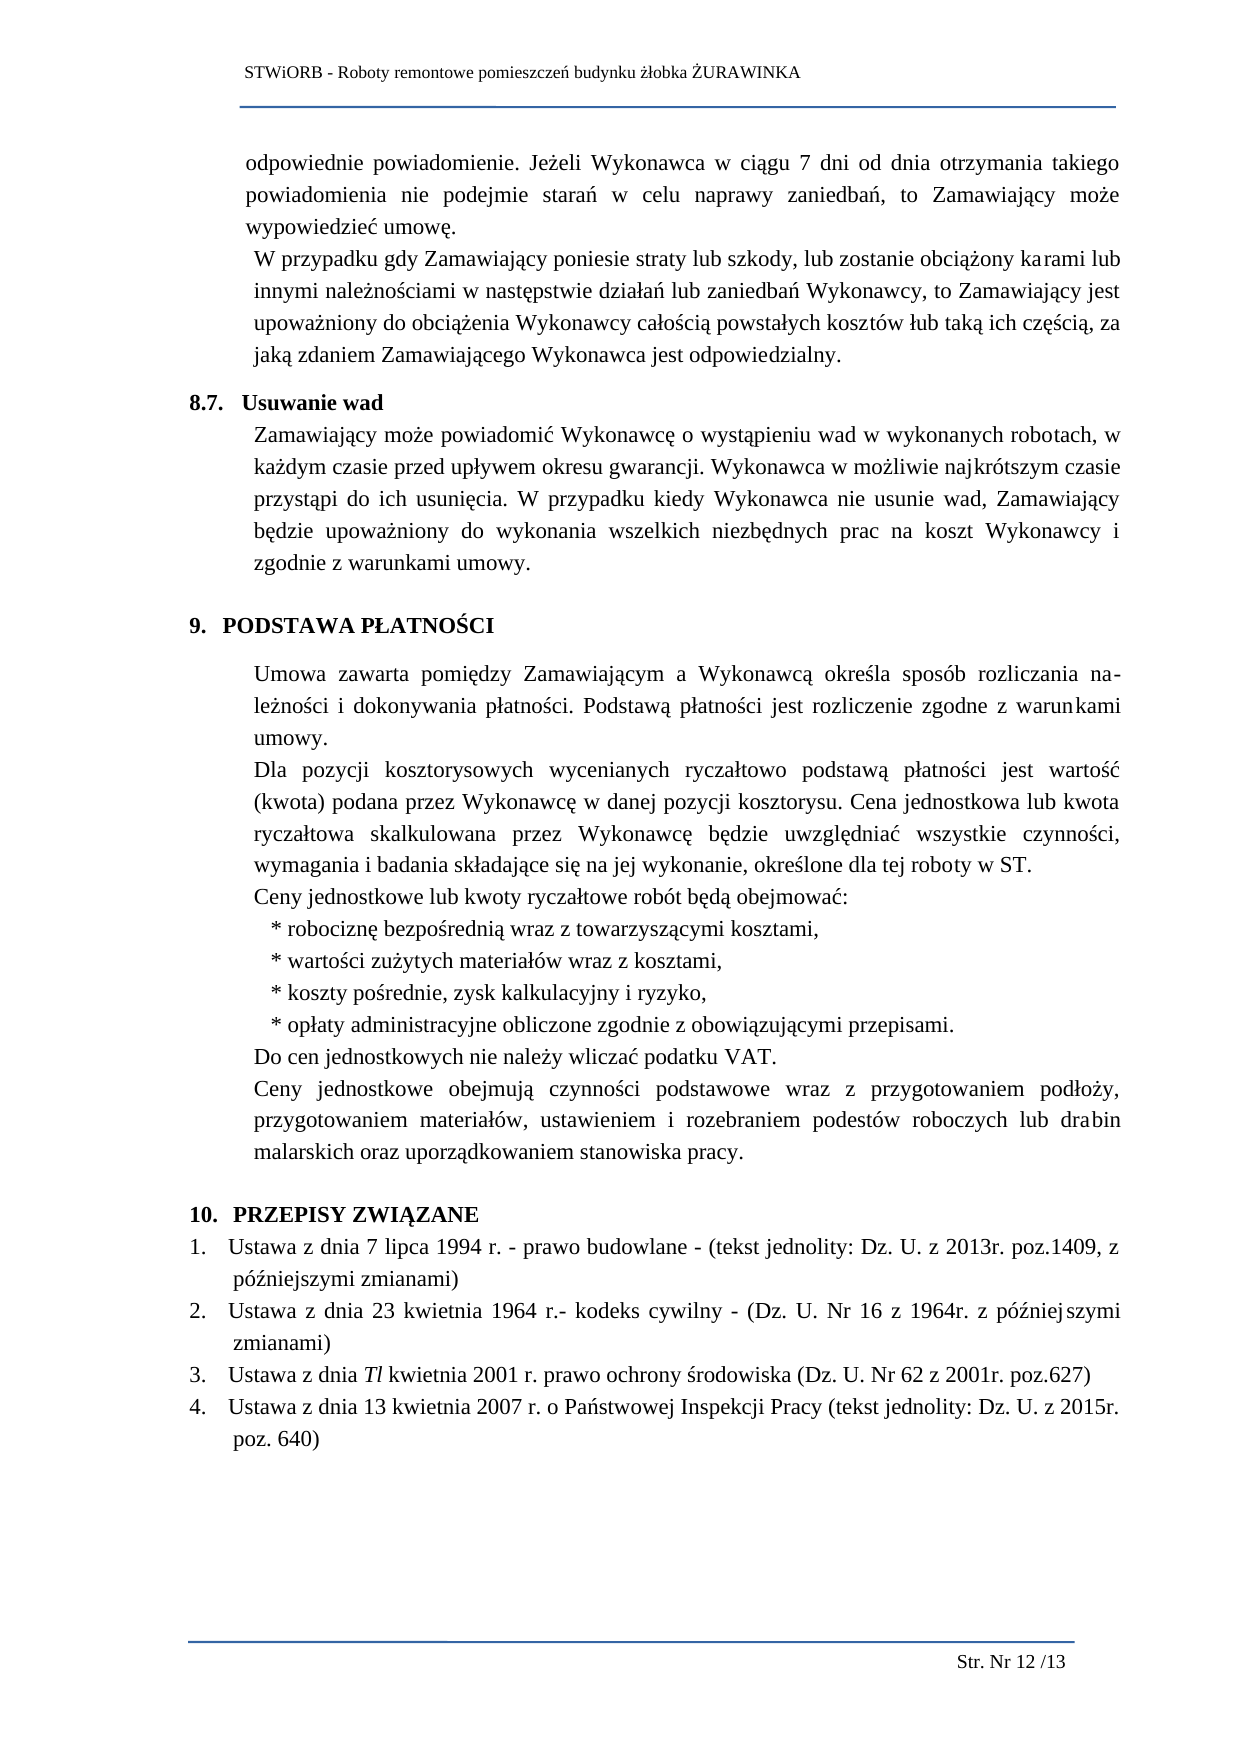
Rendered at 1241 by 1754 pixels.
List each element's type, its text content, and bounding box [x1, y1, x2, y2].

text * koszty pośrednie, zysk kalkulacyjny i ryzyko, [189, 979, 1121, 1005]
text Umowa zawarta pomiędzy Zamawiającym a Wykonawcą określa sposób rozliczania należności i dokonywania płatności. Podstawą płatności jest rozliczenie zgodne z warunkami umowy. [254, 660, 1121, 750]
list Usuwanie wad [189, 389, 1121, 416]
text * wartości zużytych materiałów wraz z kosztami, [189, 947, 1121, 973]
text Ceny jednostkowe obejmują czynności podstawowe wraz z przygotowaniem podłoży, przygotowaniem materiałów, ustawieniem i rozebraniem podestów roboczych lub drabin malarskich oraz uporządkowaniem stanowiska pracy. [254, 1075, 1121, 1165]
list Ustawa z dnia 7 lipca 1994 r. - prawo budowlane - (tekst jednolity: Dz. U. z 2013r. poz.1409, z późniejszymi zmianami) [189, 1233, 1121, 1292]
list Ustawa z dnia 23 kwietnia 1964 r.- kodeks cywilny - (Dz. U. Nr 16 z 1964r. z późniejszymi zmianami) [189, 1297, 1121, 1355]
text Zamawiający może powiadomić Wykonawcę o wystąpieniu wad w wykonanych robotach, w każdym czasie przed upływem okresu gwarancji. Wykonawca w możliwie najkrótszym czasie przystąpi do ich usunięcia. W przypadku kiedy Wykonawca nie usunie wad, Zamawiający będzie upoważniony do wykonania wszelkich niezbędnych prac na koszt Wykonawcy i zgodnie z warunkami umowy. [254, 421, 1121, 575]
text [245, 149, 1121, 239]
list Ustawa z dnia Tl kwietnia 2001 r. prawo ochrony środowiska (Dz. U. Nr 62 z 2001r. poz.627) [189, 1361, 1121, 1387]
text W przypadku gdy Zamawiający poniesie straty lub szkody, lub zostanie obciążony karami lub innymi należnościami w następstwie działań lub zaniedbań Wykonawcy, to Zamawiający jest upoważniony do obciążenia Wykonawcy całością powstałych kosztów łub taką ich częścią, za jaką zdaniem Zamawiającego Wykonawca jest odpowiedzialny. [254, 245, 1121, 367]
text Dla pozycji kosztorysowych wycenianych ryczałtowo podstawą płatności jest wartość (kwota) podana przez Wykonawcę w danej pozycji kosztorysu. Cena jednostkowa lub kwota ryczałtowa skalkulowana przez Wykonawcę będzie uwzględniać wszystkie czynności, wymagania i badania składające się na jej wykonanie, określone dla tej roboty w ST. [254, 756, 1121, 878]
text Ceny jednostkowe lub kwoty ryczałtowe robót będą obejmować: [189, 883, 1121, 910]
list PODSTAWA PŁATNOŚCI [189, 612, 1121, 638]
text Do cen jednostkowych nie należy wliczać podatku VAT. [189, 1043, 1121, 1069]
text * robociznę bezpośrednią wraz z towarzyszącymi kosztami, [189, 915, 1121, 942]
list PRZEPISY ZWIĄZANE [189, 1202, 1121, 1228]
text * opłaty administracyjne obliczone zgodnie z obowiązującymi przepisami. [189, 1011, 1121, 1037]
list Ustawa z dnia 13 kwietnia 2007 r. o Państwowej Inspekcji Pracy (tekst jednolity: Dz. U. z 2015r. poz. 640) [189, 1393, 1121, 1451]
